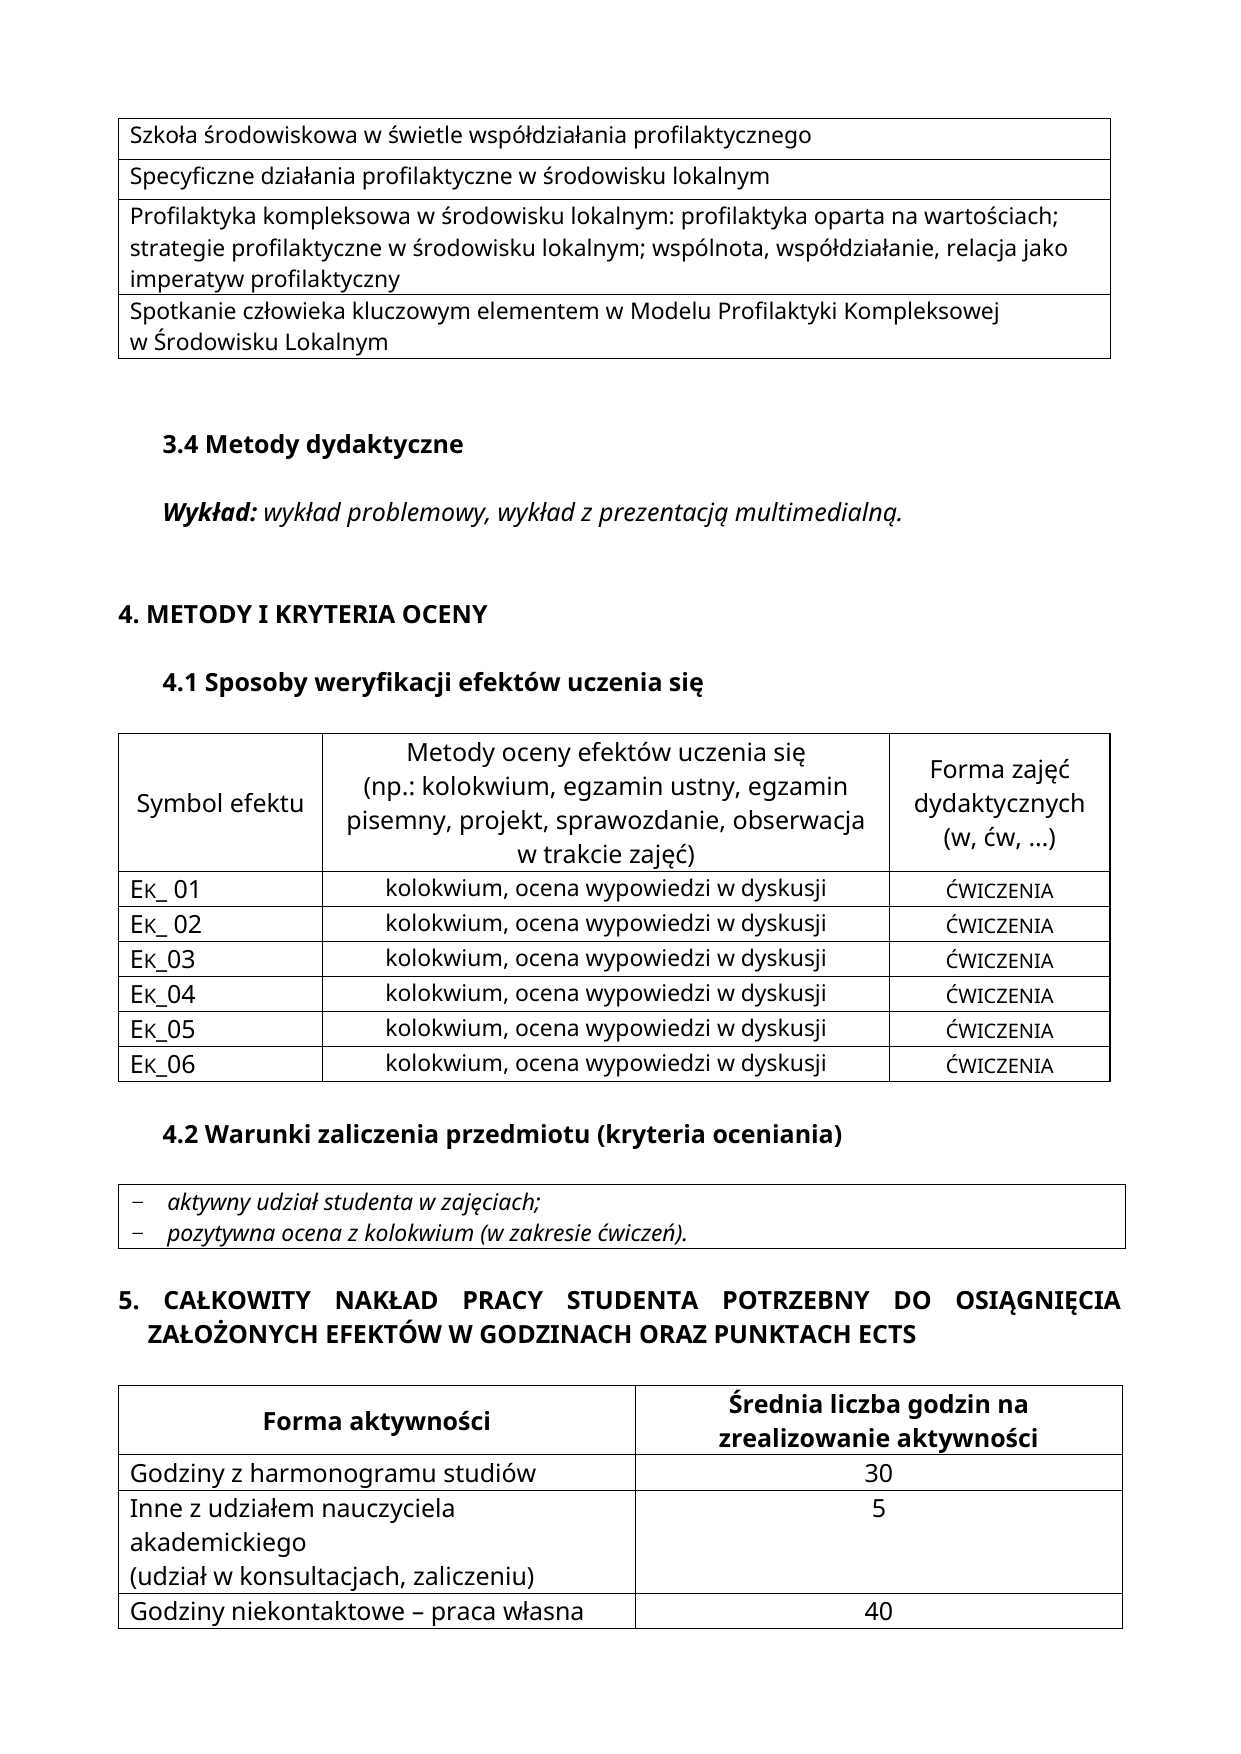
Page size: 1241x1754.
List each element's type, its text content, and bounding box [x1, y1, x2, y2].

table_cell Ek_04 [119, 977, 322, 1011]
table_cell kolokwium, ocena wypowiedzi w dyskusji [323, 872, 889, 906]
table_cell 5 [636, 1491, 1122, 1593]
table_cell Ek_ 01 [119, 872, 322, 906]
table_cell Inne z udziałem nauczyciela akademickiego (udział w konsultacjach, zaliczeniu) [119, 1491, 635, 1593]
text 5. CAŁKOWITY NAKŁAD PRACY STUDENTA POTRZEBNY DO OSIĄGNIĘCIA ZAŁOŻONYCH EFEKTÓW W GODZINACH ORAZ PUNKTACH ECTS [118, 1283, 1122, 1351]
table_cell ćwiczenia [890, 942, 1109, 976]
table_cell kolokwium, ocena wypowiedzi w dyskusji [323, 977, 889, 1011]
table_cell Godziny z harmonogramu studiów [119, 1455, 635, 1489]
text 4. METODY I KRYTERIA OCENY [118, 597, 1122, 631]
table_cell ćwiczenia [890, 977, 1109, 1011]
table_cell Ek_03 [119, 942, 322, 976]
table_cell Ek_06 [119, 1047, 322, 1081]
table_cell Profilaktyka kompleksowa w środowisku lokalnym: profilaktyka oparta na wartościach; strategie profilaktyczne w środowisku lokalnym; wspólnota, współdziałanie, relacja jako imperatyw profilaktyczny [119, 200, 1110, 294]
table_header Forma aktywności [119, 1386, 635, 1454]
table_cell kolokwium, ocena wypowiedzi w dyskusji [323, 1012, 889, 1046]
text 4.2 Warunki zaliczenia przedmiotu (kryteria oceniania) [162, 1116, 1122, 1150]
table_cell kolokwium, ocena wypowiedzi w dyskusji [323, 1047, 889, 1081]
table_header Średnia liczba godzin na zrealizowanie aktywności [636, 1386, 1122, 1454]
table_cell kolokwium, ocena wypowiedzi w dyskusji [323, 907, 889, 941]
table_cell ćwiczenia [890, 1012, 1109, 1046]
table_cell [119, 1594, 635, 1628]
table_header Forma zajęć dydaktycznych (w, ćw, …) [890, 734, 1109, 871]
table_cell Ek_05 [119, 1012, 322, 1046]
text 4.1 Sposoby weryfikacji efektów uczenia się [162, 665, 1122, 699]
table_cell 30 [636, 1455, 1122, 1489]
table_cell ćwiczenia [890, 872, 1109, 906]
table_header aktywny udział studenta w zajęciach; pozytywna ocena z kolokwium (w zakresie ćwiczeń). [119, 1185, 1125, 1248]
table_cell Ek_ 02 [119, 907, 322, 941]
text 3.4 Metody dydaktyczne [162, 427, 1122, 461]
table_cell Spotkanie człowieka kluczowym elementem w Modelu Profilaktyki Kompleksowej w Środowisku Lokalnym [119, 295, 1110, 357]
text Wykład: wykład problemowy, wykład z prezentacją multimedialną. [118, 495, 1122, 529]
table_cell 40 [636, 1594, 1122, 1628]
table_header Metody oceny efektów uczenia się (np.: kolokwium, egzamin ustny, egzamin pisemny, projekt, sprawozdanie, obserwacja w trakcie zajęć) [323, 734, 889, 871]
table_cell Szkoła środowiskowa w świetle współdziałania profilaktycznego [119, 119, 1110, 159]
table_cell ćwiczenia [890, 907, 1109, 941]
table_cell ćwiczenia [890, 1047, 1109, 1081]
table_cell Specyficzne działania profilaktyczne w środowisku lokalnym [119, 160, 1110, 199]
table_cell kolokwium, ocena wypowiedzi w dyskusji [323, 942, 889, 976]
table_header Symbol efektu [119, 734, 322, 871]
